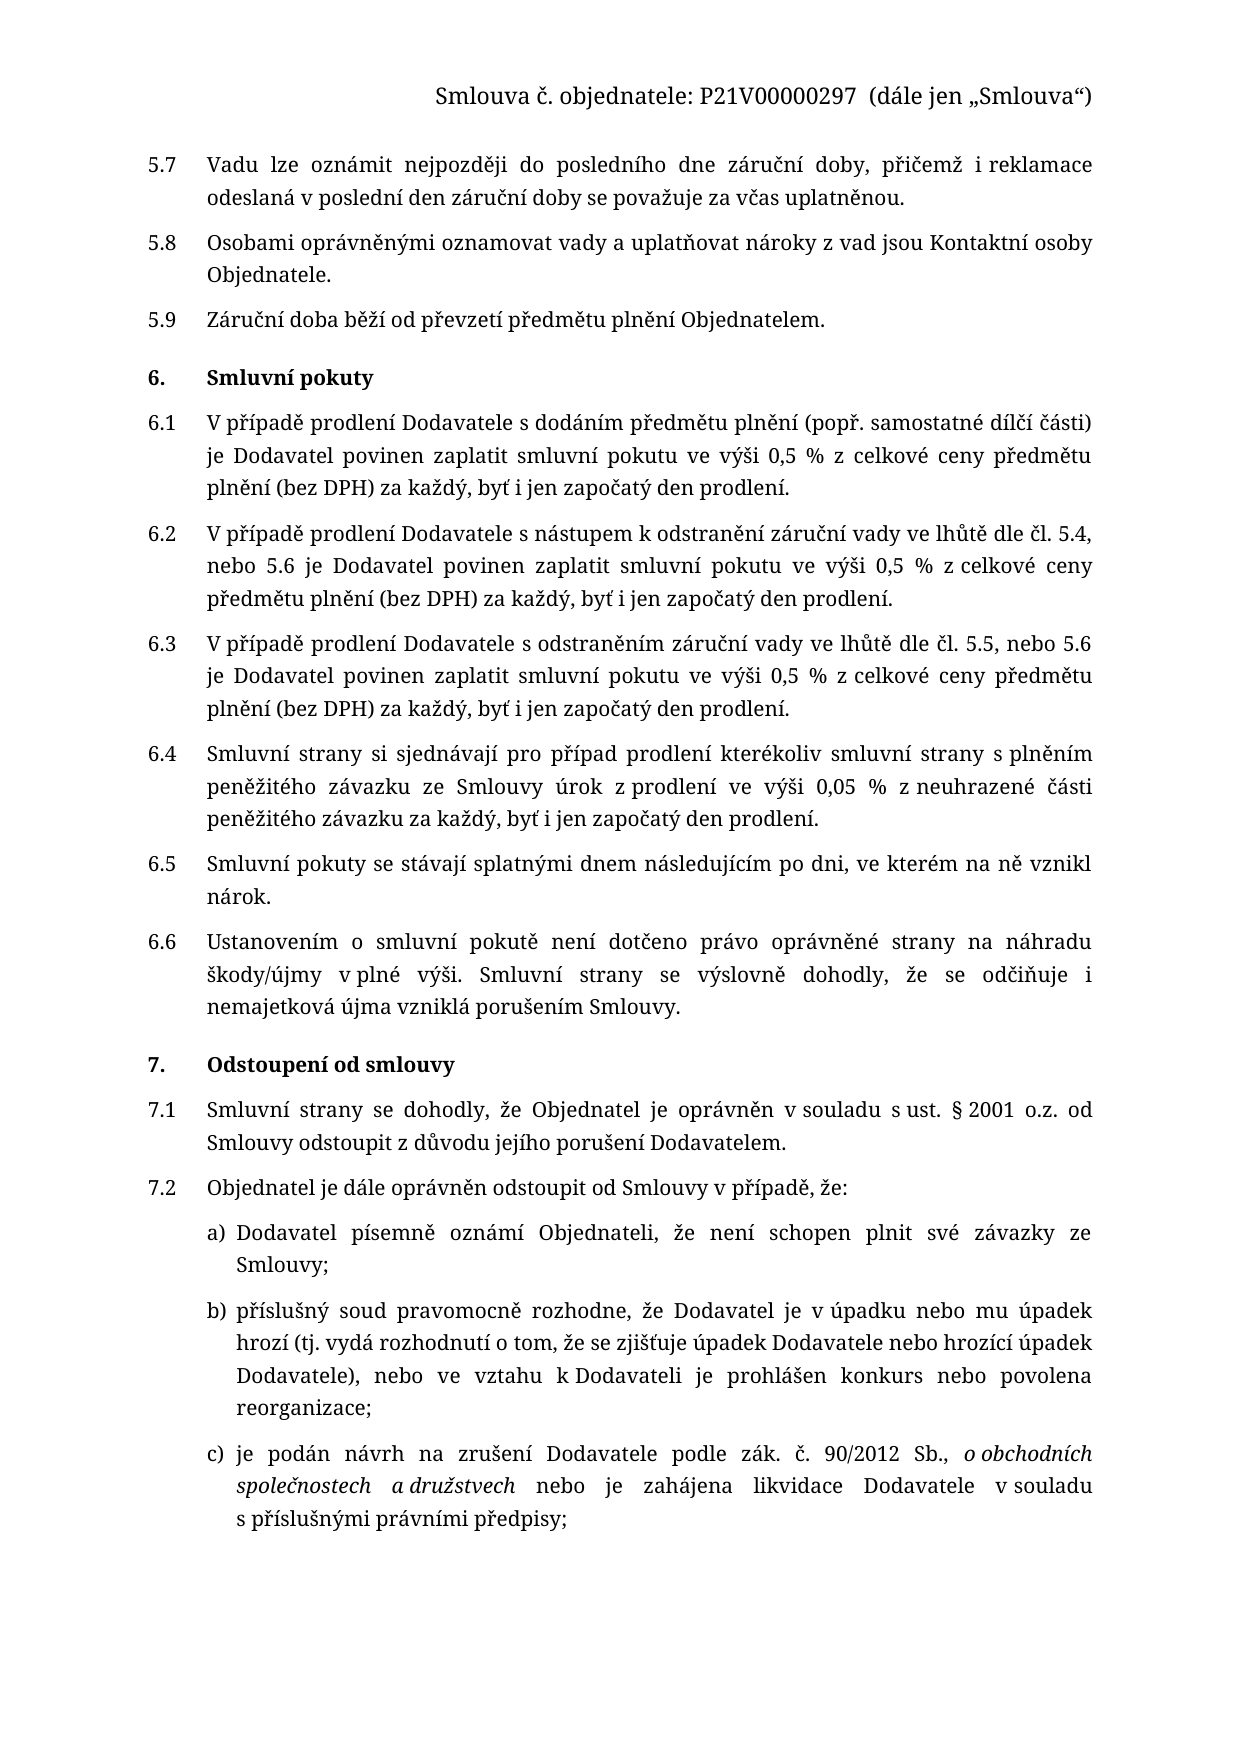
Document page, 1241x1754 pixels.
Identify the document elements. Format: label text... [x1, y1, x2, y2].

list Objednatel je dále oprávněn odstoupit od Smlouvy v případě, že: [148, 1173, 1093, 1201]
list příslušný soud pravomocně rozhodne, že Dodavatel je v úpadku nebo mu úpadek hrozí (tj. vydá rozhodnutí o tom, že se zjišťuje úpadek Dodavatele nebo hrozící úpadek Dodavatele), nebo ve vztahu k Dodavateli je prohlášen konkurs nebo povolena reorganizace; [207, 1296, 1093, 1422]
list Smluvní strany si sjednávají pro případ prodlení kterékoliv smluvní strany s plněním peněžitého závazku ze Smlouvy úrok z prodlení ve výši 0,05 % z neuhrazené části peněžitého závazku za každý, byť i jen započatý den prodlení. [148, 739, 1093, 833]
list V případě prodlení Dodavatele s odstraněním záruční vady ve lhůtě dle čl. 5.5, nebo 5.6 je Dodavatel povinen zaplatit smluvní pokutu ve výši 0,5 % z celkové ceny předmětu plnění (bez DPH) za každý, byť i jen započatý den prodlení. [148, 629, 1093, 723]
list Vadu lze oznámit nejpozději do posledního dne záruční doby, přičemž i reklamace odeslaná v poslední den záruční doby se považuje za včas uplatněnou. [148, 150, 1093, 211]
list Dodavatel písemně oznámí Objednateli, že není schopen plnit své závazky ze Smlouvy; [207, 1218, 1093, 1279]
list V případě prodlení Dodavatele s nástupem k odstranění záruční vady ve lhůtě dle čl. 5.4, nebo 5.6 je Dodavatel povinen zaplatit smluvní pokutu ve výši 0,5 % z celkové ceny předmětu plnění (bez DPH) za každý, byť i jen započatý den prodlení. [148, 519, 1093, 612]
list je podán návrh na zrušení Dodavatele podle zák. č. 90/2012 Sb., o obchodních společnostech a družstvech nebo je zahájena likvidace Dodavatele v souladu s příslušnými právními předpisy; [207, 1439, 1093, 1532]
list Záruční doba běží od převzetí předmětu plnění Objednatelem. [148, 306, 1093, 334]
list Ustanovením o smluvní pokutě není dotčeno právo oprávněné strany na náhradu škody/újmy v plné výši. Smluvní strany se výslovně dohodly, že se odčiňuje i nemajetková újma vzniklá porušením Smlouvy. [148, 927, 1093, 1021]
list Smluvní pokuty [148, 363, 1093, 392]
list Odstoupení od smlouvy [148, 1050, 1093, 1078]
list V případě prodlení Dodavatele s dodáním předmětu plnění (popř. samostatné dílčí části) je Dodavatel povinen zaplatit smluvní pokutu ve výši 0,5 % z celkové ceny předmětu plnění (bez DPH) za každý, byť i jen započatý den prodlení. [148, 408, 1093, 502]
list Smluvní strany se dohodly, že Objednatel je oprávněn v souladu s ust. § 2001 o.z. od Smlouvy odstoupit z důvodu jejího porušení Dodavatelem. [148, 1095, 1093, 1156]
list Smluvní pokuty se stávají splatnými dnem následujícím po dni, ve kterém na ně vznikl nárok. [148, 849, 1093, 911]
list Osobami oprávněnými oznamovat vady a uplatňovat nároky z vad jsou Kontaktní osoby Objednatele. [148, 228, 1093, 289]
